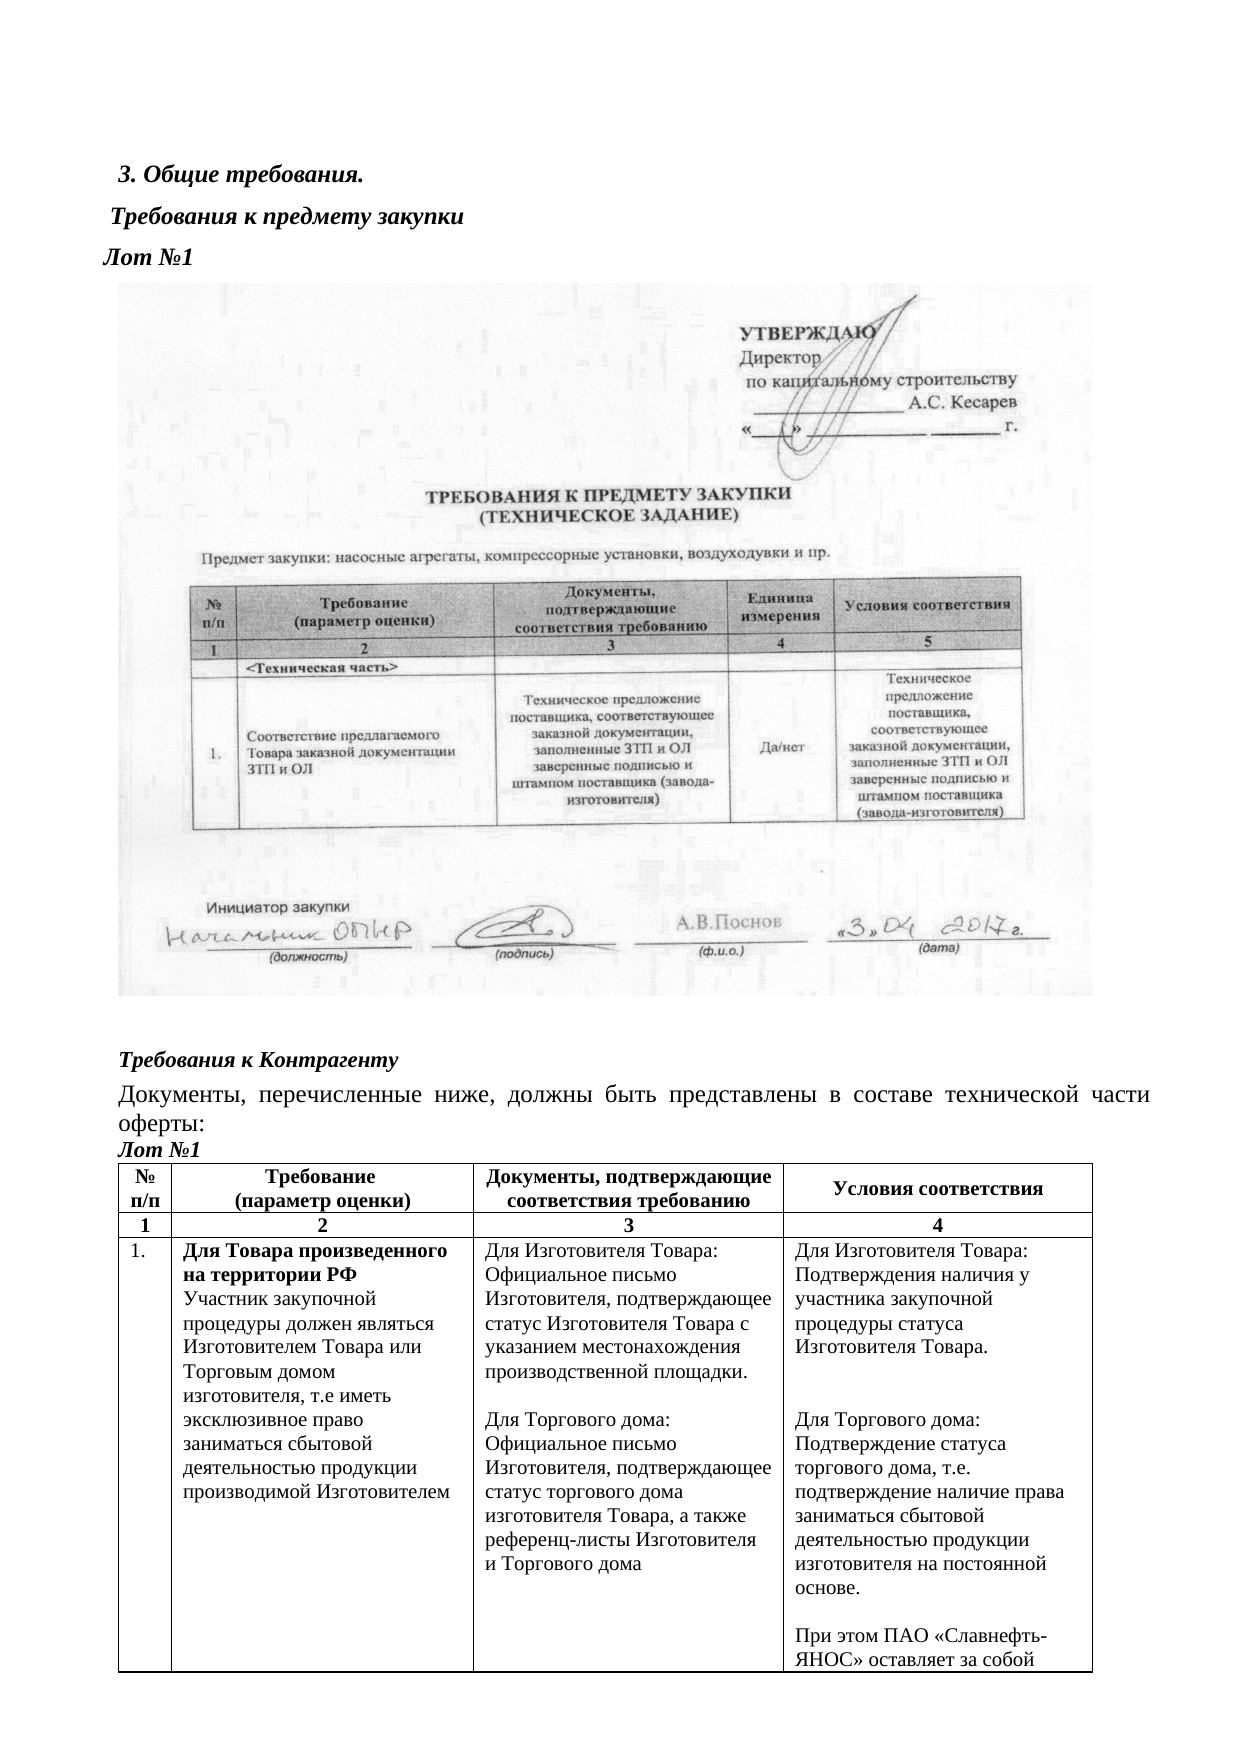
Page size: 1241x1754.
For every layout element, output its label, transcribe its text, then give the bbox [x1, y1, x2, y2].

text 3. Общие требования. [118, 159, 1152, 188]
text Требования к Контрагенту [118, 1046, 1152, 1073]
table_header Требование (параметр оценки) [172, 1164, 473, 1212]
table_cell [474, 1238, 783, 1671]
table_cell 2 [172, 1213, 473, 1237]
table_header Условия соответствия [784, 1164, 1092, 1212]
text Лот №1 [118, 1137, 1152, 1163]
table_cell 4 [784, 1213, 1092, 1237]
table_header № п/п [119, 1164, 171, 1212]
table_cell 3 [474, 1213, 783, 1237]
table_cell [784, 1238, 1092, 1671]
text Документы, перечисленные ниже, должны быть представлены в составе технической части оферты: [118, 1079, 1152, 1137]
table_cell 1. [119, 1238, 171, 1671]
table_cell 1 [119, 1213, 171, 1237]
text Лот №1 [103, 242, 1152, 271]
table_header Документы, подтверждающие соответствия требованию [474, 1164, 783, 1212]
text Требования к предмету закупки [103, 201, 1152, 229]
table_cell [172, 1238, 473, 1671]
